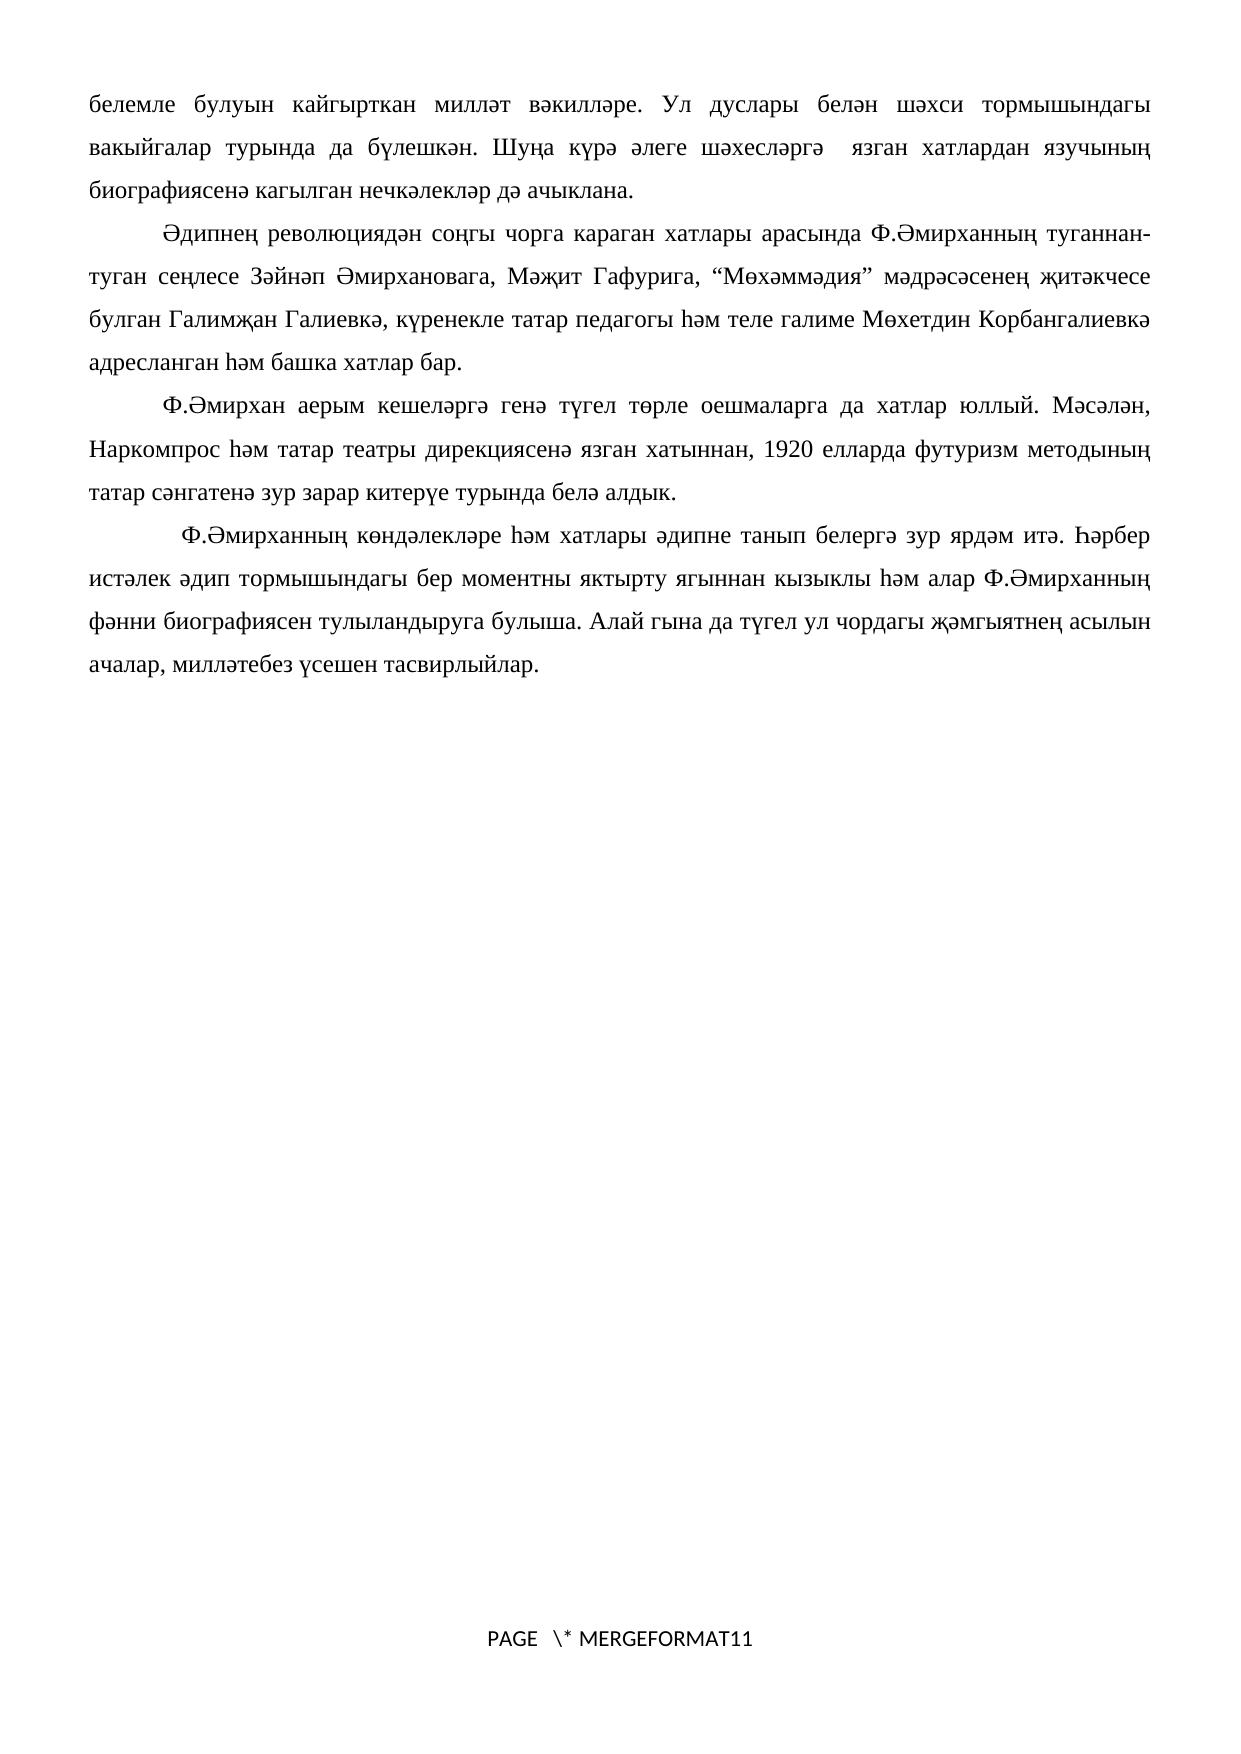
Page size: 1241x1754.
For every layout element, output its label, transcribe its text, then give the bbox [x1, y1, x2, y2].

text Әдипнең революциядән соңгы чорга караган хатлары арасында Ф.Әмирханның туганнан-туган сеңлесе Зәйнәп Әмирхановага, Мәҗит Гафурига, “Мөхәммәдия” мәдрәсәсенең җитәкчесе булган Галимҗан Галиевкә, күренекле татар педагогы һәм теле галиме Мөхетдин Корбангалиевкә адресланган һәм башка хатлар бар. [89, 218, 1152, 376]
text Ф.Әмирханның көндәлекләре һәм хатлары әдипне танып белергә зур ярдәм итә. Һәрбер истәлек әдип тормышындагы бер моментны яктырту ягыннан кызыклы һәм алар Ф.Әмирханның фәнни биографиясен тулыландыруга булыша. Алай гына да түгел ул чордагы җәмгыятнең асылын ачалар, милләтебез үсешен тасвирлыйлар. [89, 520, 1152, 678]
text Ф.Әмирхан аерым кешеләргә генә түгел төрле оешмаларга да хатлар юллый. Мәсәлән, Наркомпрос һәм татар театры дирекциясенә язган хатыннан, 1920 елларда футуризм методының татар сәнгатенә зур зарар китерүе турында белә алдык. [89, 391, 1152, 506]
text белемле булуын кайгырткан милләт вәкилләре. Ул дуслары белән шәхси тормышындагы вакыйгалар турында да бүлешкән. Шуңа күрә әлеге шәхесләргә язган хатлардан язучының биографиясенә кагылган нечкәлекләр дә ачыклана. [89, 89, 1152, 204]
